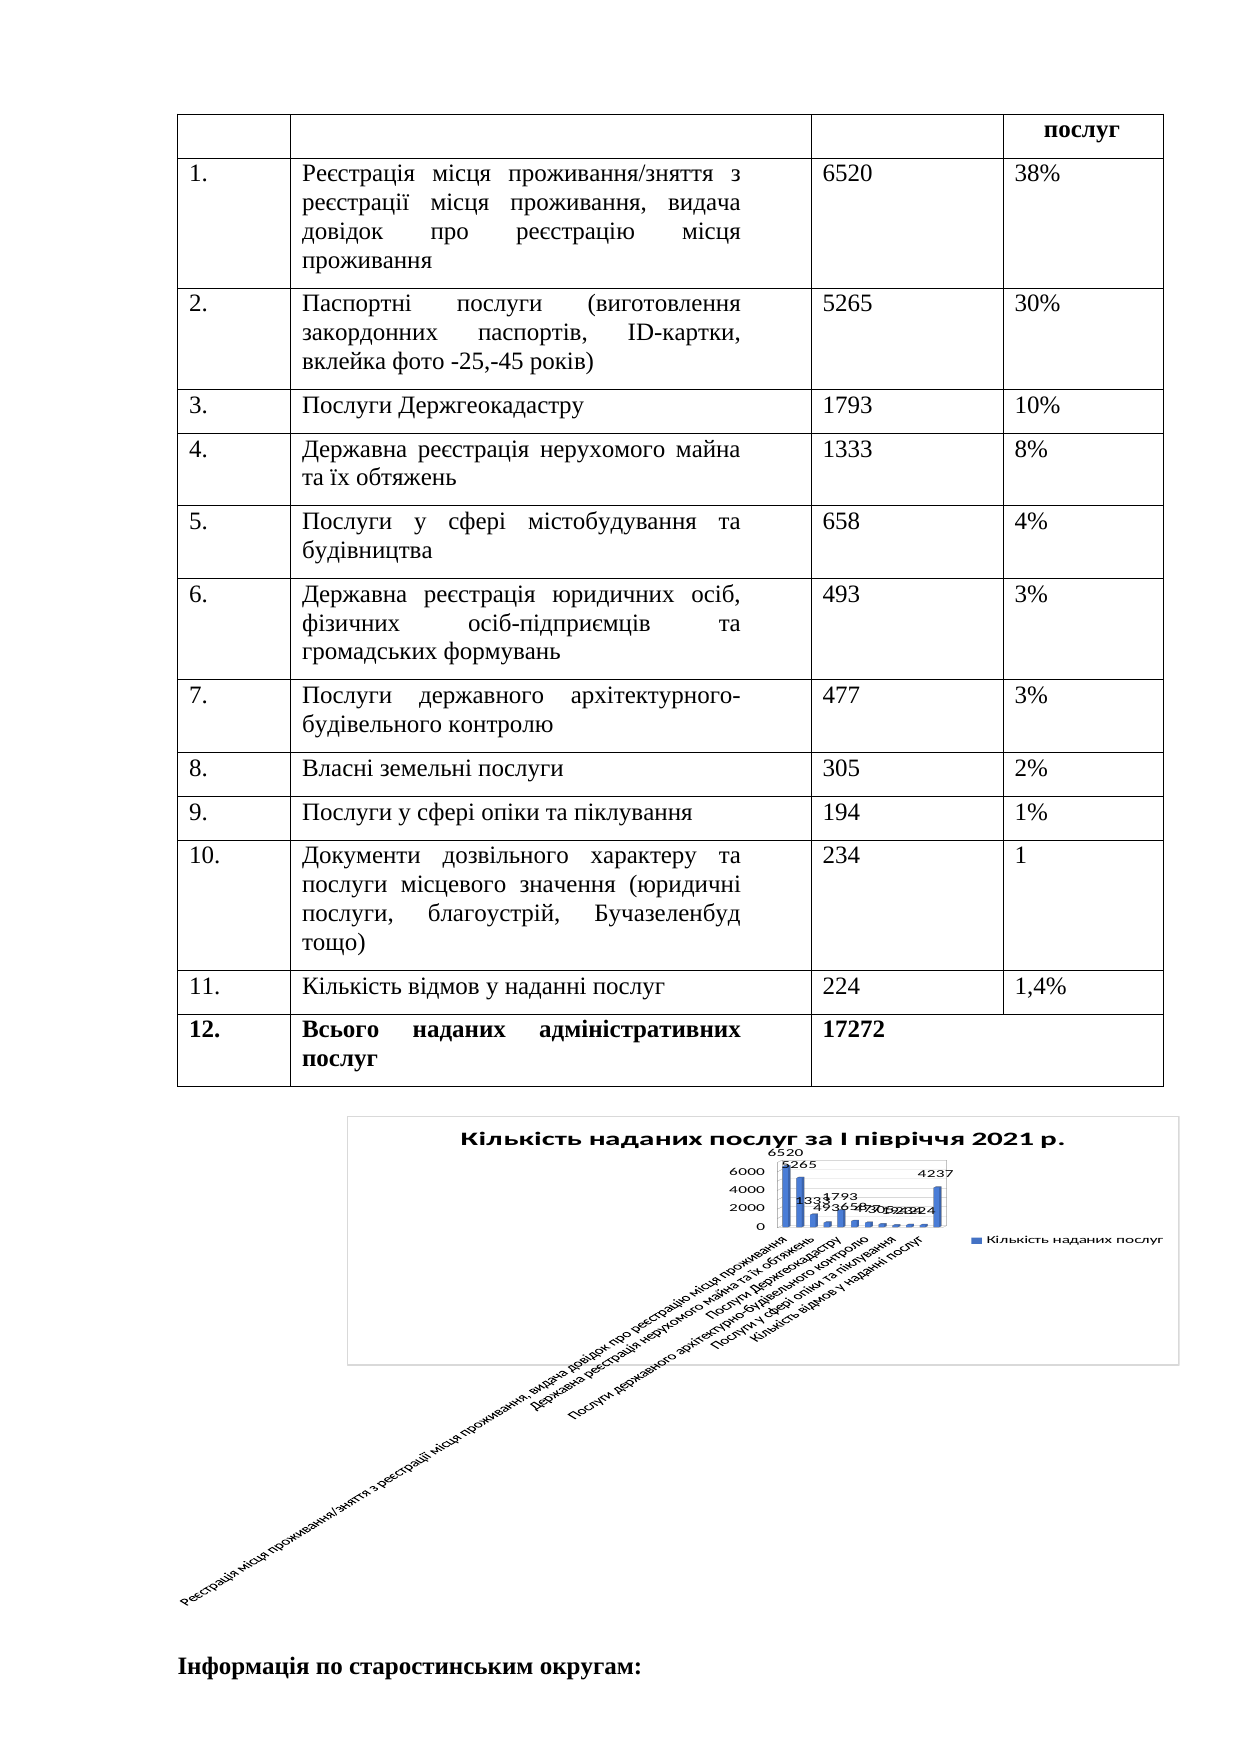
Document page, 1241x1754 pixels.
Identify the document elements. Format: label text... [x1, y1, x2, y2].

table_cell Власні земельні послуги [291, 753, 811, 796]
table_cell 12. [178, 1015, 290, 1086]
table_cell Кількість відмов у наданні послуг [291, 971, 811, 1013]
table_cell 1,4% [1004, 971, 1163, 1013]
table_cell 4% [1004, 506, 1163, 578]
table_cell Паспортні послуги (виготовлення закордонних паспортів, ID-картки, вклейка фото -25,-45 років) [291, 289, 811, 389]
table_cell 5265 [812, 289, 1003, 389]
table_cell 38% [1004, 159, 1163, 287]
table_cell 1333 [812, 434, 1003, 505]
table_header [1004, 115, 1163, 157]
table_cell Послуги Держгеокадастру [291, 390, 811, 433]
table_cell 493 [812, 579, 1003, 679]
table_cell Послуги у сфері містобудування та будівництва [291, 506, 811, 578]
table_cell 30% [1004, 289, 1163, 389]
table_cell 224 [812, 971, 1003, 1013]
table_cell 658 [812, 506, 1003, 578]
table_cell Документи дозвільного характеру та послуги місцевого значення (юридичні послуги, благоустрій, Бучазеленбуд тощо) [291, 841, 811, 970]
table_cell 3. [178, 390, 290, 433]
table_cell 10. [178, 841, 290, 970]
table_cell 8% [1004, 434, 1163, 505]
table_cell 10% [1004, 390, 1163, 433]
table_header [291, 115, 811, 157]
table_cell 194 [812, 797, 1003, 839]
table_cell 2% [1004, 753, 1163, 796]
table_cell 11. [178, 971, 290, 1013]
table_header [812, 115, 1003, 157]
table_cell 1% [1004, 797, 1163, 839]
table_cell 17272 [812, 1015, 1163, 1086]
table_cell 1. [178, 159, 290, 287]
table_cell 9. [178, 797, 290, 839]
table_cell 305 [812, 753, 1003, 796]
table_cell Послуги державного архітектурного-будівельного контролю [291, 680, 811, 752]
table_cell Послуги у сфері опіки та піклування [291, 797, 811, 839]
table_header № з/п [178, 115, 290, 157]
table_cell 8. [178, 753, 290, 796]
text Інформація по старостинським округам: [177, 1651, 1122, 1680]
table_cell 6. [178, 579, 290, 679]
table_cell 2. [178, 289, 290, 389]
table_cell 3% [1004, 579, 1163, 679]
table_cell Державна реєстрація юридичних осіб, фізичних осіб-підприємців та громадських формувань [291, 579, 811, 679]
table_cell 5. [178, 506, 290, 578]
table_cell Державна реєстрація нерухомого майна та їх обтяжень [291, 434, 811, 505]
table_cell 4. [178, 434, 290, 505]
table_cell Всього наданих адміністративних послуг [291, 1015, 811, 1086]
table_cell 3% [1004, 680, 1163, 752]
table_cell 477 [812, 680, 1003, 752]
table_cell Реєстрація місця проживання/зняття з реєстрації місця проживання, видача довідок про реєстрацію місця проживання [291, 159, 811, 287]
table_cell 7. [178, 680, 290, 752]
table_cell 1793 [812, 390, 1003, 433]
table_cell 6520 [812, 159, 1003, 287]
table_cell 234 [812, 841, 1003, 970]
table_cell 1 [1004, 841, 1163, 970]
